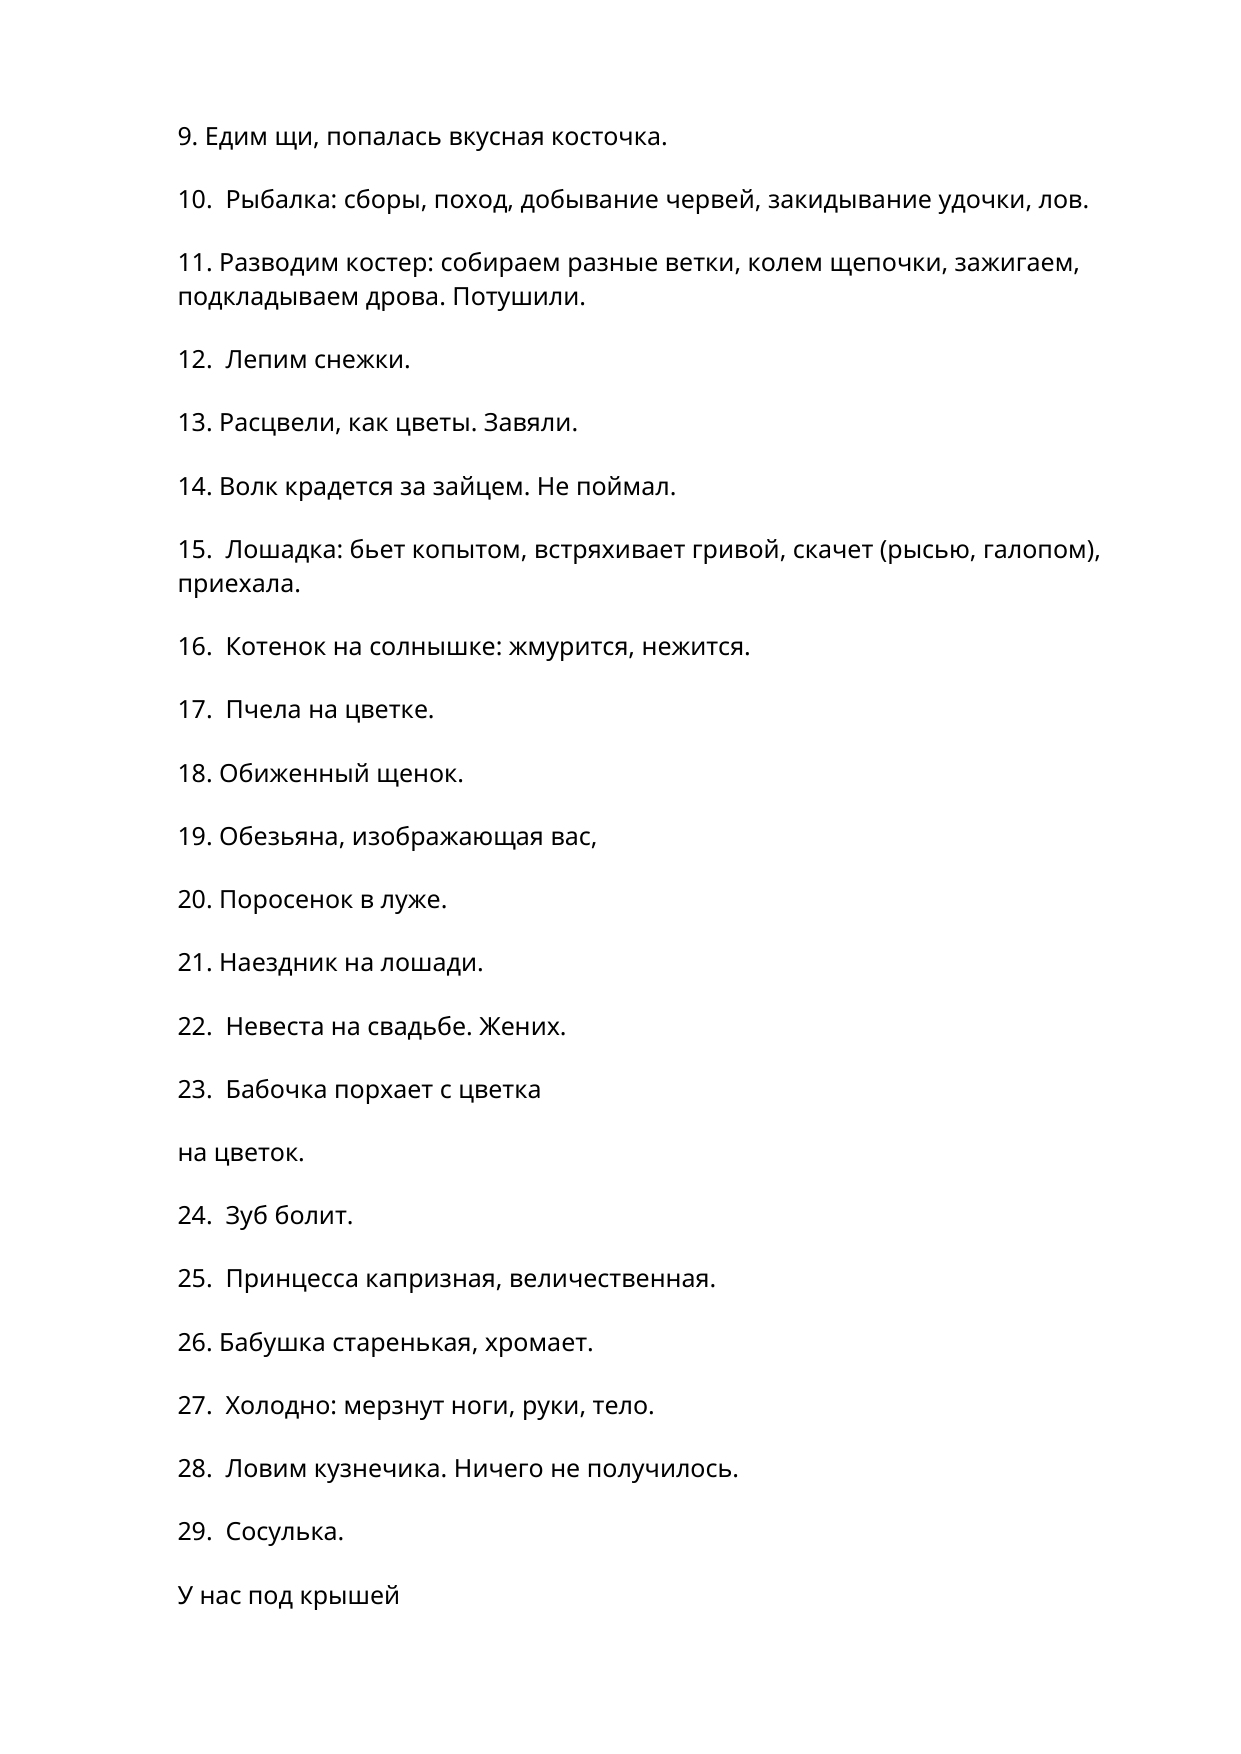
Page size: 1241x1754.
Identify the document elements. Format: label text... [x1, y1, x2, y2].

text 14. Волк крадется за зайцем. Не поймал. [177, 468, 1152, 502]
text 19. Обезьяна, изображающая вас, [177, 818, 1152, 853]
text 12. Лепим снежки. [177, 342, 1152, 376]
text 9. Едим щи, попалась вкусная косточка. [177, 118, 1152, 152]
text 16. Котенок на солнышке: жмурится, нежится. [177, 629, 1152, 663]
text 23. Бабочка порхает с цветка [177, 1071, 1152, 1106]
text 20. Поросенок в луже. [177, 882, 1152, 916]
text 28. Ловим кузнечика. Ничего не получилось. [177, 1451, 1152, 1485]
text 27. Холодно: мерзнут ноги, руки, тело. [177, 1388, 1152, 1422]
text 13. Расцвели, как цветы. Завяли. [177, 405, 1152, 439]
text 24. Зуб болит. [177, 1198, 1152, 1232]
text 26. Бабушка старенькая, хромает. [177, 1324, 1152, 1358]
text 18. Обиженный щенок. [177, 755, 1152, 789]
text 29. Сосулька. [177, 1514, 1152, 1548]
text 10. Рыбалка: сборы, поход, добывание червей, закидывание удочки, лов. [177, 181, 1152, 215]
text 22. Невеста на свадьбе. Жених. [177, 1008, 1152, 1042]
text 15. Лошадка: бьет копытом, встряхивает гривой, скачет (рысью, галопом), приехала. [177, 532, 1152, 600]
text У нас под крышей [177, 1577, 1152, 1611]
text 25. Принцесса капризная, величественная. [177, 1261, 1152, 1295]
text 21. Наездник на лошади. [177, 945, 1152, 979]
text 11. Разводим костер: собираем разные ветки, колем щепочки, зажигаем, подкладываем дрова. Потушили. [177, 244, 1152, 313]
text на цветок. [177, 1135, 1152, 1169]
text 17. Пчела на цветке. [177, 692, 1152, 726]
